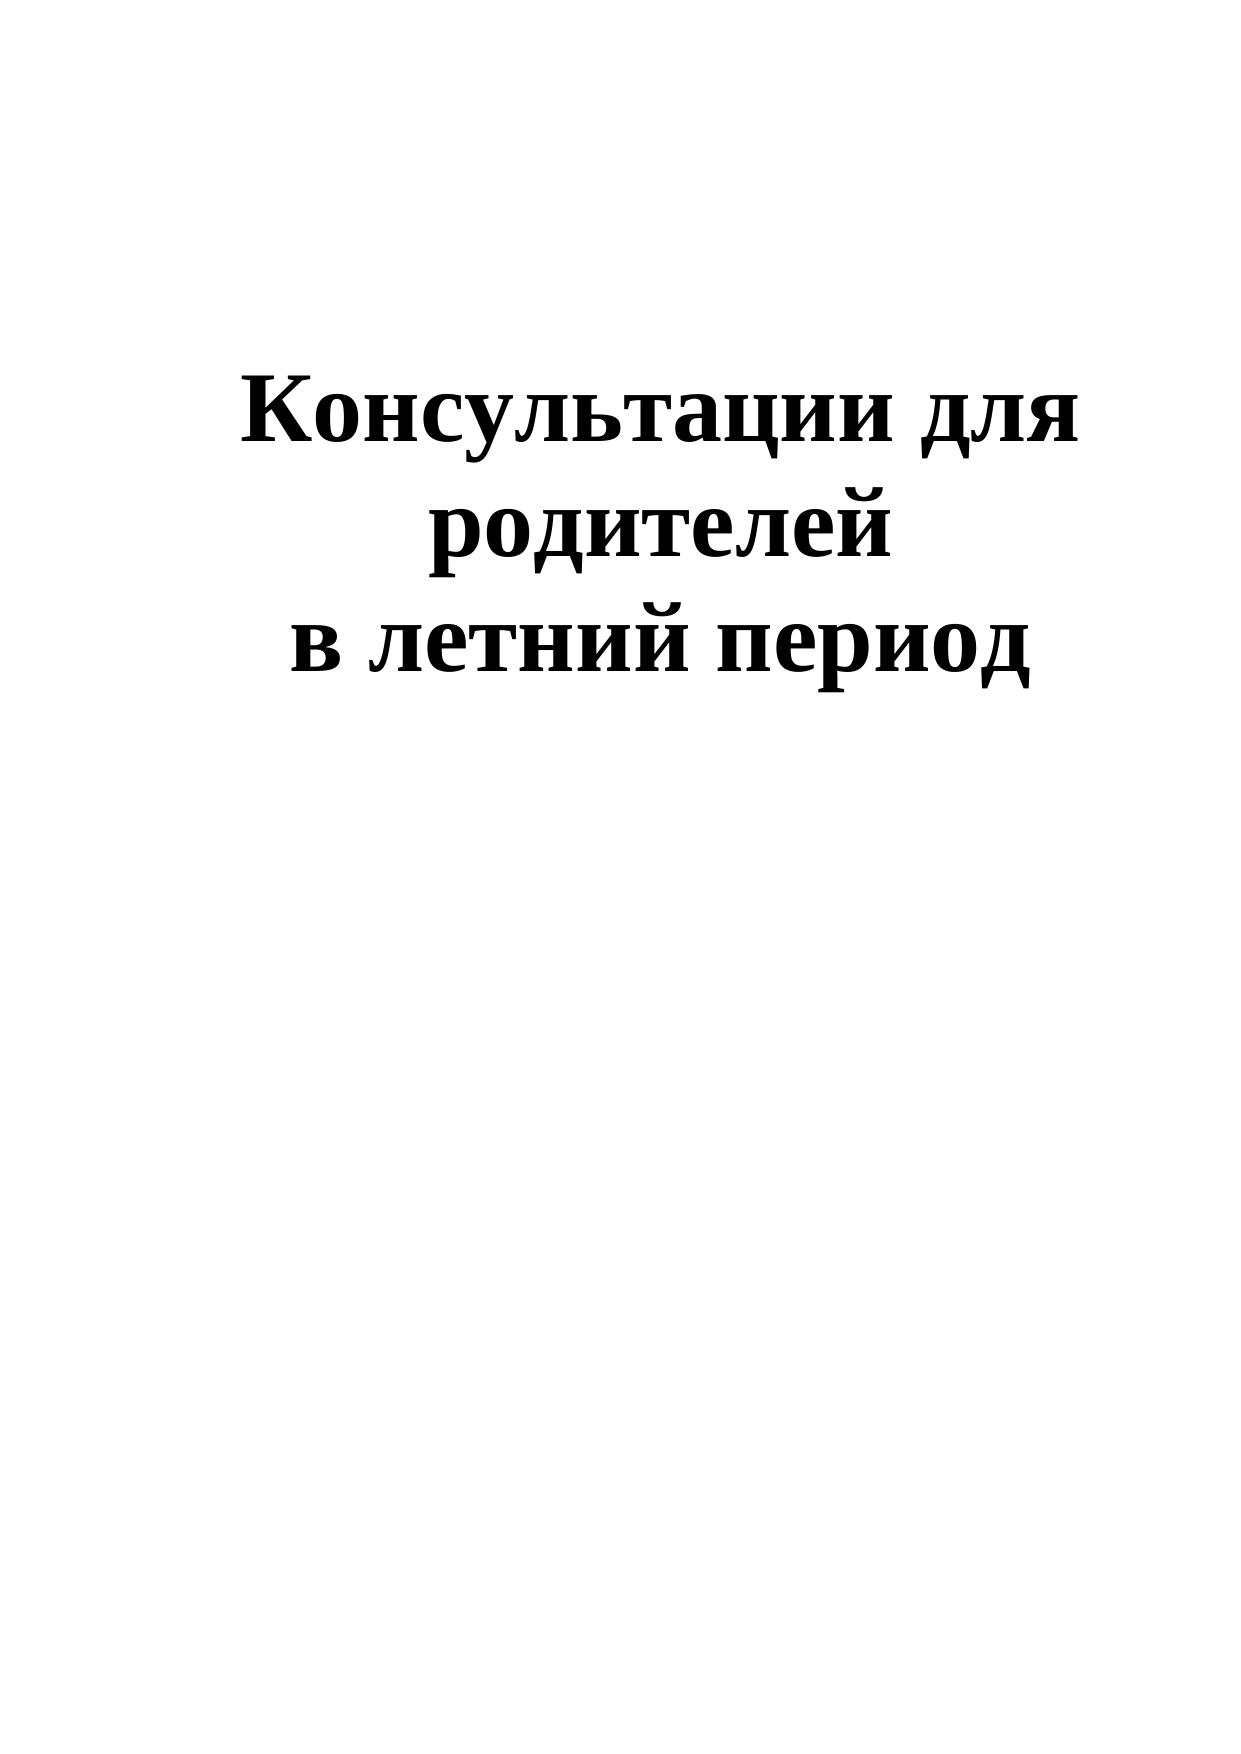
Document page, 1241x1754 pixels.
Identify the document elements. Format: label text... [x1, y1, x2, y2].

text Консультации для родителей [177, 348, 1144, 578]
text в летний период [177, 578, 1144, 693]
